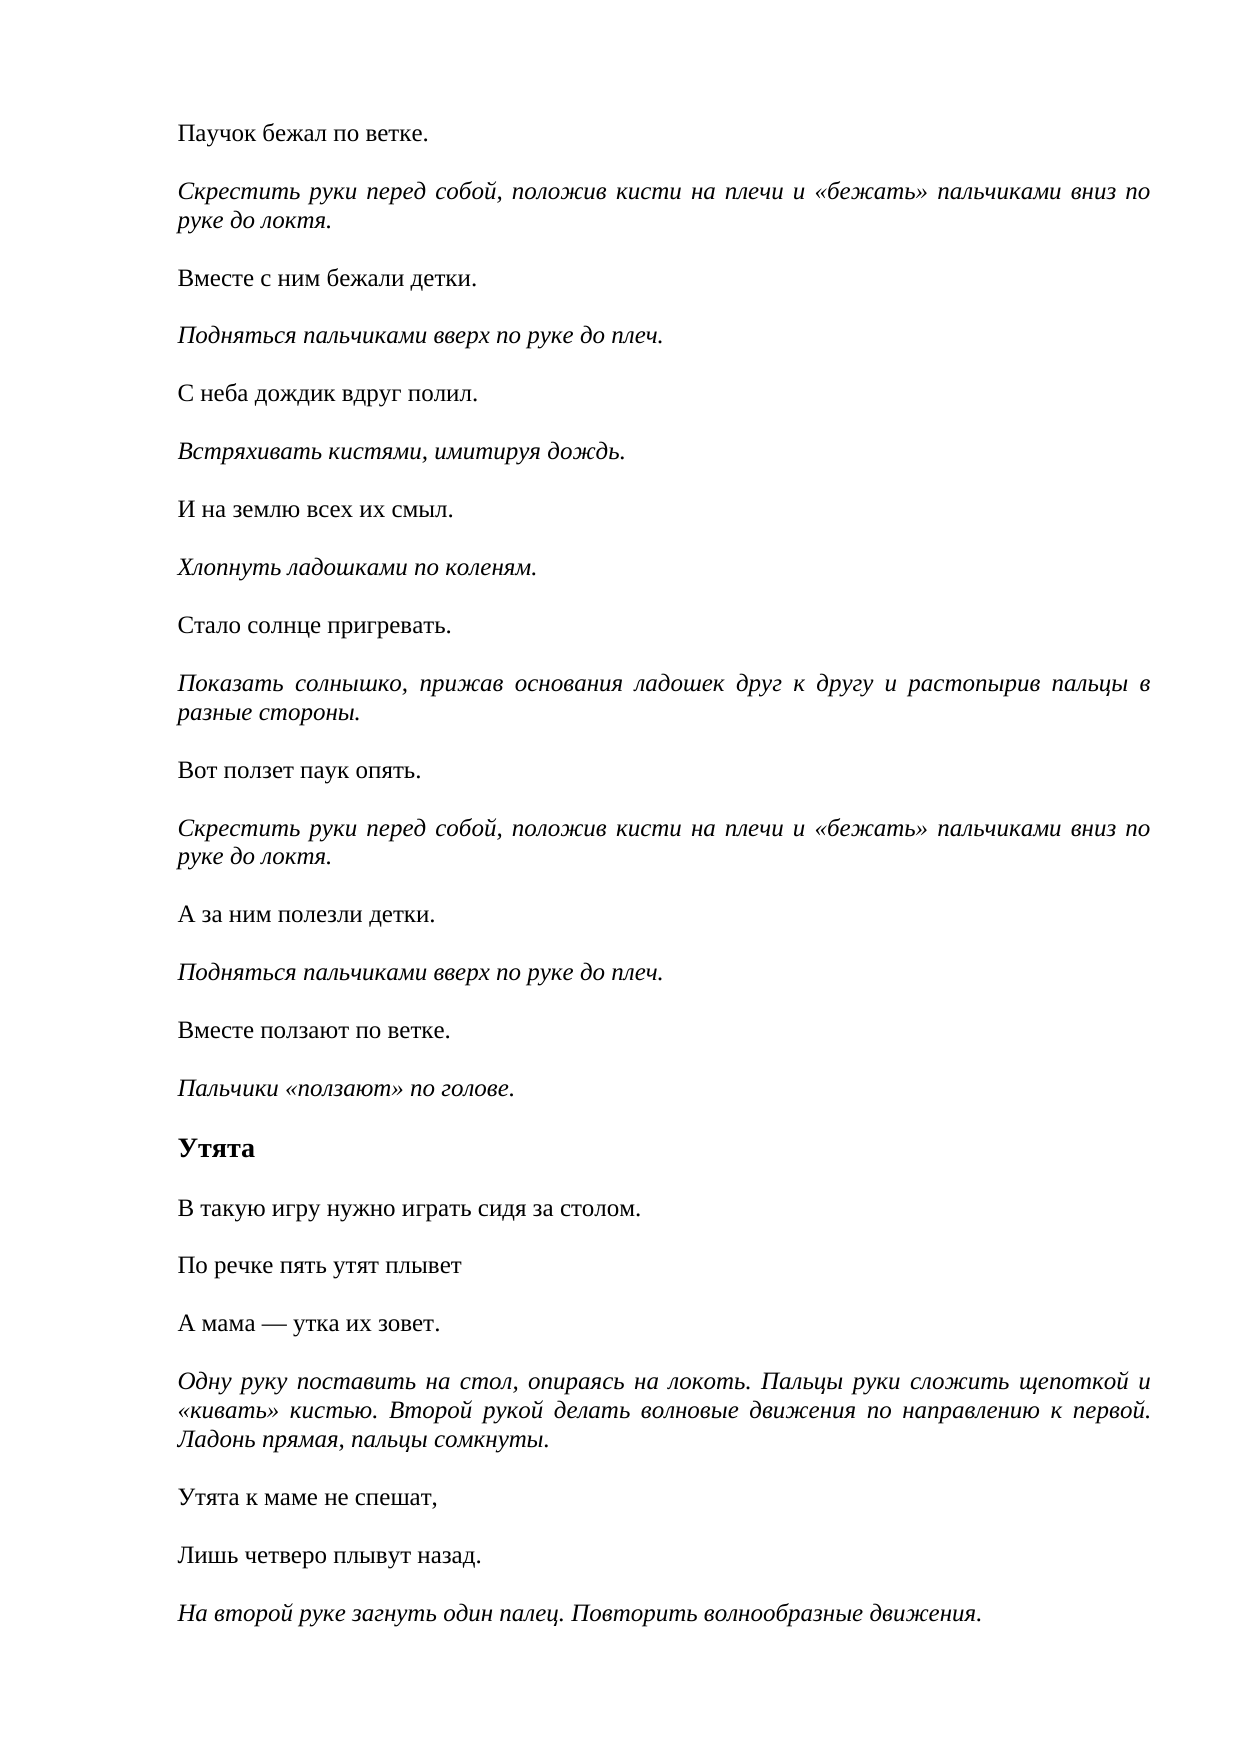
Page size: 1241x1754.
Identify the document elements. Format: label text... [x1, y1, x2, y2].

text Пальчики «ползают» по голове. [177, 1073, 1152, 1102]
text Показать солнышко, прижав основания ладошек друг к другу и растопырив пальцы в разные стороны. [177, 668, 1152, 726]
text По речке пять утят плывет [177, 1251, 1152, 1279]
text Вместе с ним бежали детки. [177, 263, 1152, 291]
text И на землю всех их смыл. [177, 494, 1152, 523]
text А за ним полезли детки. [177, 899, 1152, 928]
text А мама — утка их зовет. [177, 1308, 1152, 1337]
text Лишь четверо плывут назад. [177, 1540, 1152, 1568]
text В такую игру нужно играть сидя за столом. [177, 1193, 1152, 1221]
text Хлопнуть ладошками по коленям. [177, 552, 1152, 581]
text С неба дождик вдруг полил. [177, 378, 1152, 407]
text Подняться пальчиками вверх по руке до плеч. [177, 321, 1152, 349]
text Вот ползет паук опять. [177, 755, 1152, 783]
text Подняться пальчиками вверх по руке до плеч. [177, 957, 1152, 986]
text Стало солнце пригревать. [177, 610, 1152, 639]
text Утята [177, 1131, 1152, 1163]
text Одну руку поставить на стол, опираясь на локоть. Пальцы руки сложить щепоткой и «кивать» кистью. Второй рукой делать волновые движения по направлению к первой. Ладонь прямая, пальцы сомкнуты. [177, 1366, 1152, 1453]
text Вместе ползают по ветке. [177, 1015, 1152, 1044]
text На второй руке загнуть один палец. Повторить волнообразные движения. [177, 1598, 1152, 1626]
text Скрестить руки перед собой, положив кисти на плечи и «бежать» пальчиками вниз по руке до локтя. [177, 813, 1152, 870]
text Утята к маме не спешат, [177, 1482, 1152, 1511]
text Паучок бежал по ветке. [177, 118, 1152, 147]
text Скрестить руки перед собой, положив кисти на плечи и «бежать» пальчиками вниз по руке до локтя. [177, 176, 1152, 233]
text Встряхивать кистями, имитируя дождь. [177, 436, 1152, 465]
